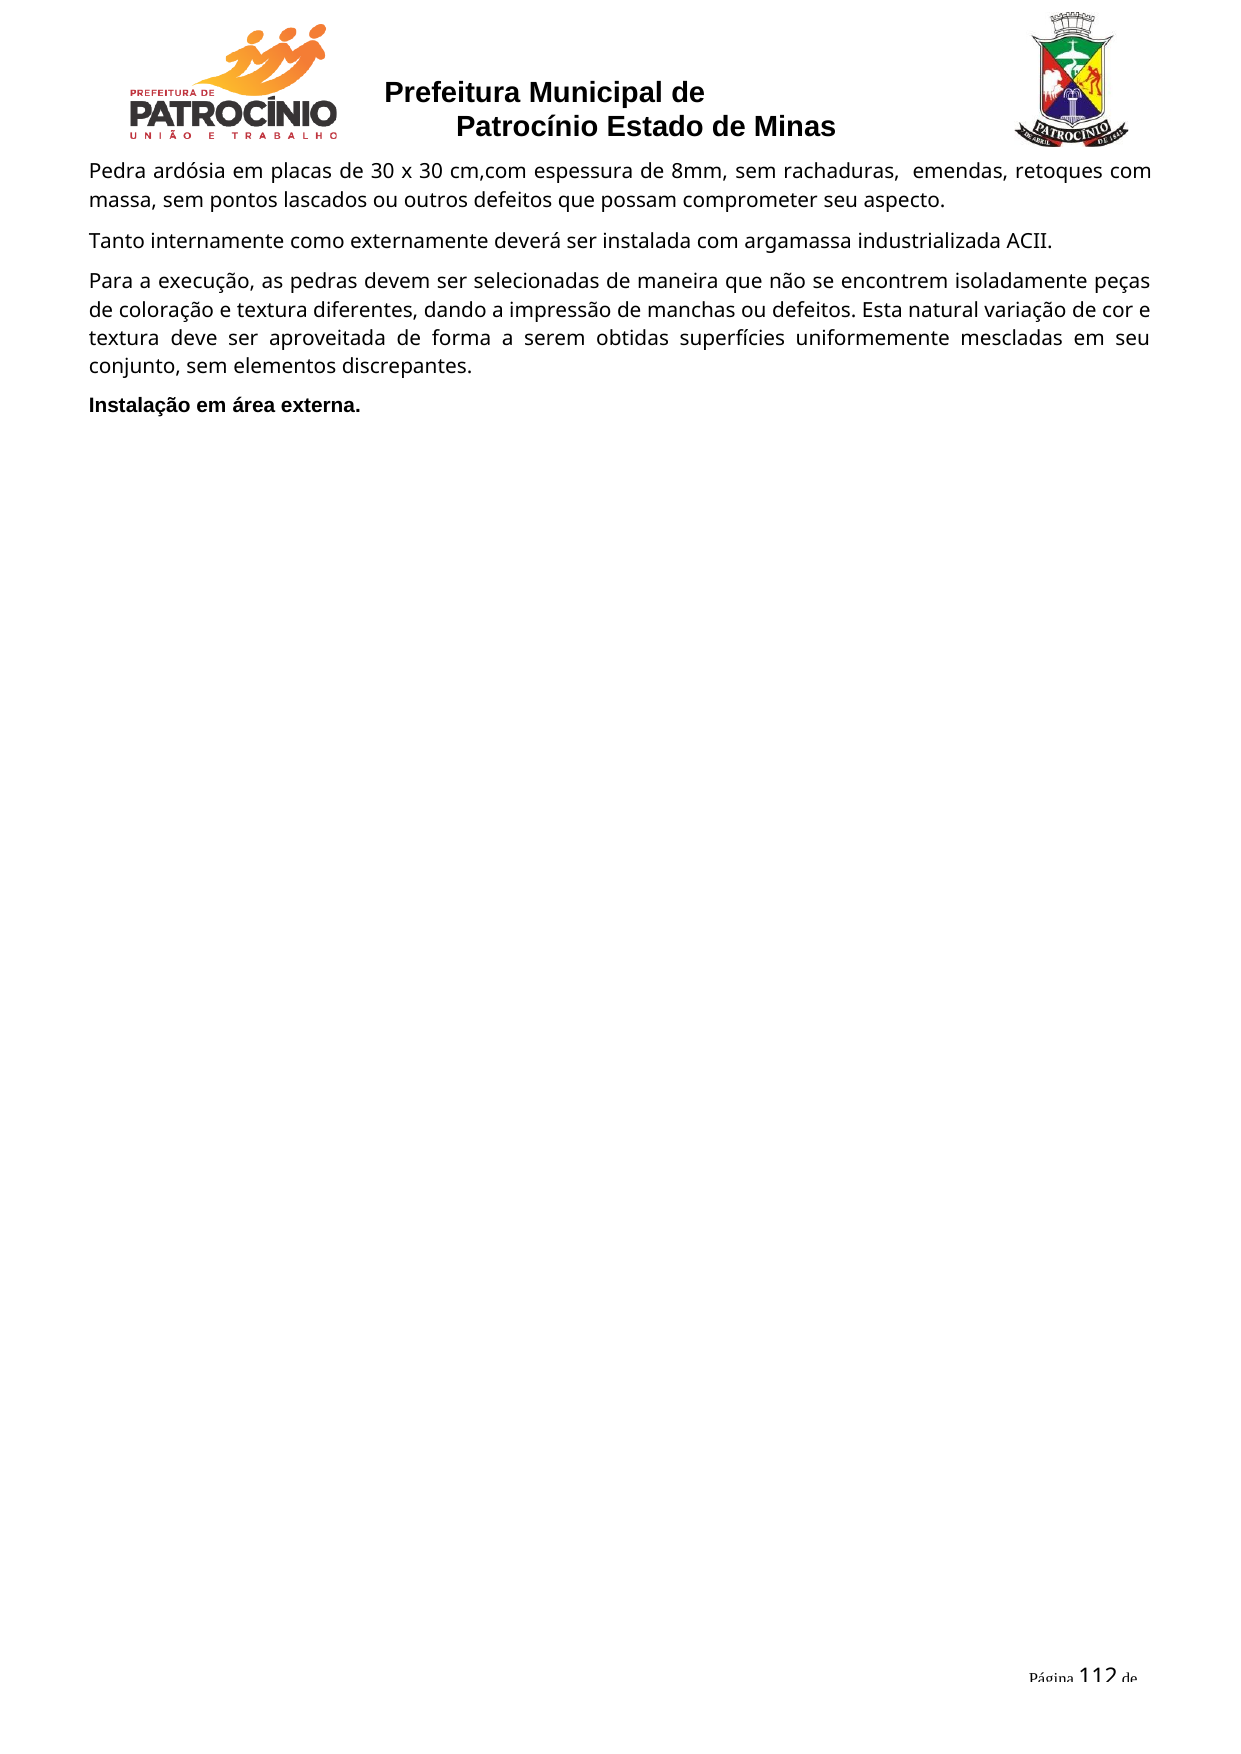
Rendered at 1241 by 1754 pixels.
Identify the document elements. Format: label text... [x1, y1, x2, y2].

text Tanto internamente como externamente deverá ser instalada com argamassa industrializada ACII. [88, 226, 1219, 254]
picture [1014, 12, 1129, 147]
text Para a execução, as pedras devem ser selecionadas de maneira que não se encontrem isoladamente peças de coloração e textura diferentes, dando a impressão de manchas ou defeitos. Esta natural variação de cor e textura deve ser aproveitada de forma a serem obtidas superfícies uniformemente mescladas em seu conjunto, sem elementos discrepantes. [88, 266, 1152, 380]
subtitle Instalação em área externa. [88, 393, 1219, 417]
text Pedra ardósia em placas de 30 x 30 cm,com espessura de 8mm, sem rachaduras, emendas, retoques com massa, sem pontos lascados ou outros defeitos que possam comprometer seu aspecto. [88, 156, 1152, 213]
picture [130, 24, 337, 139]
